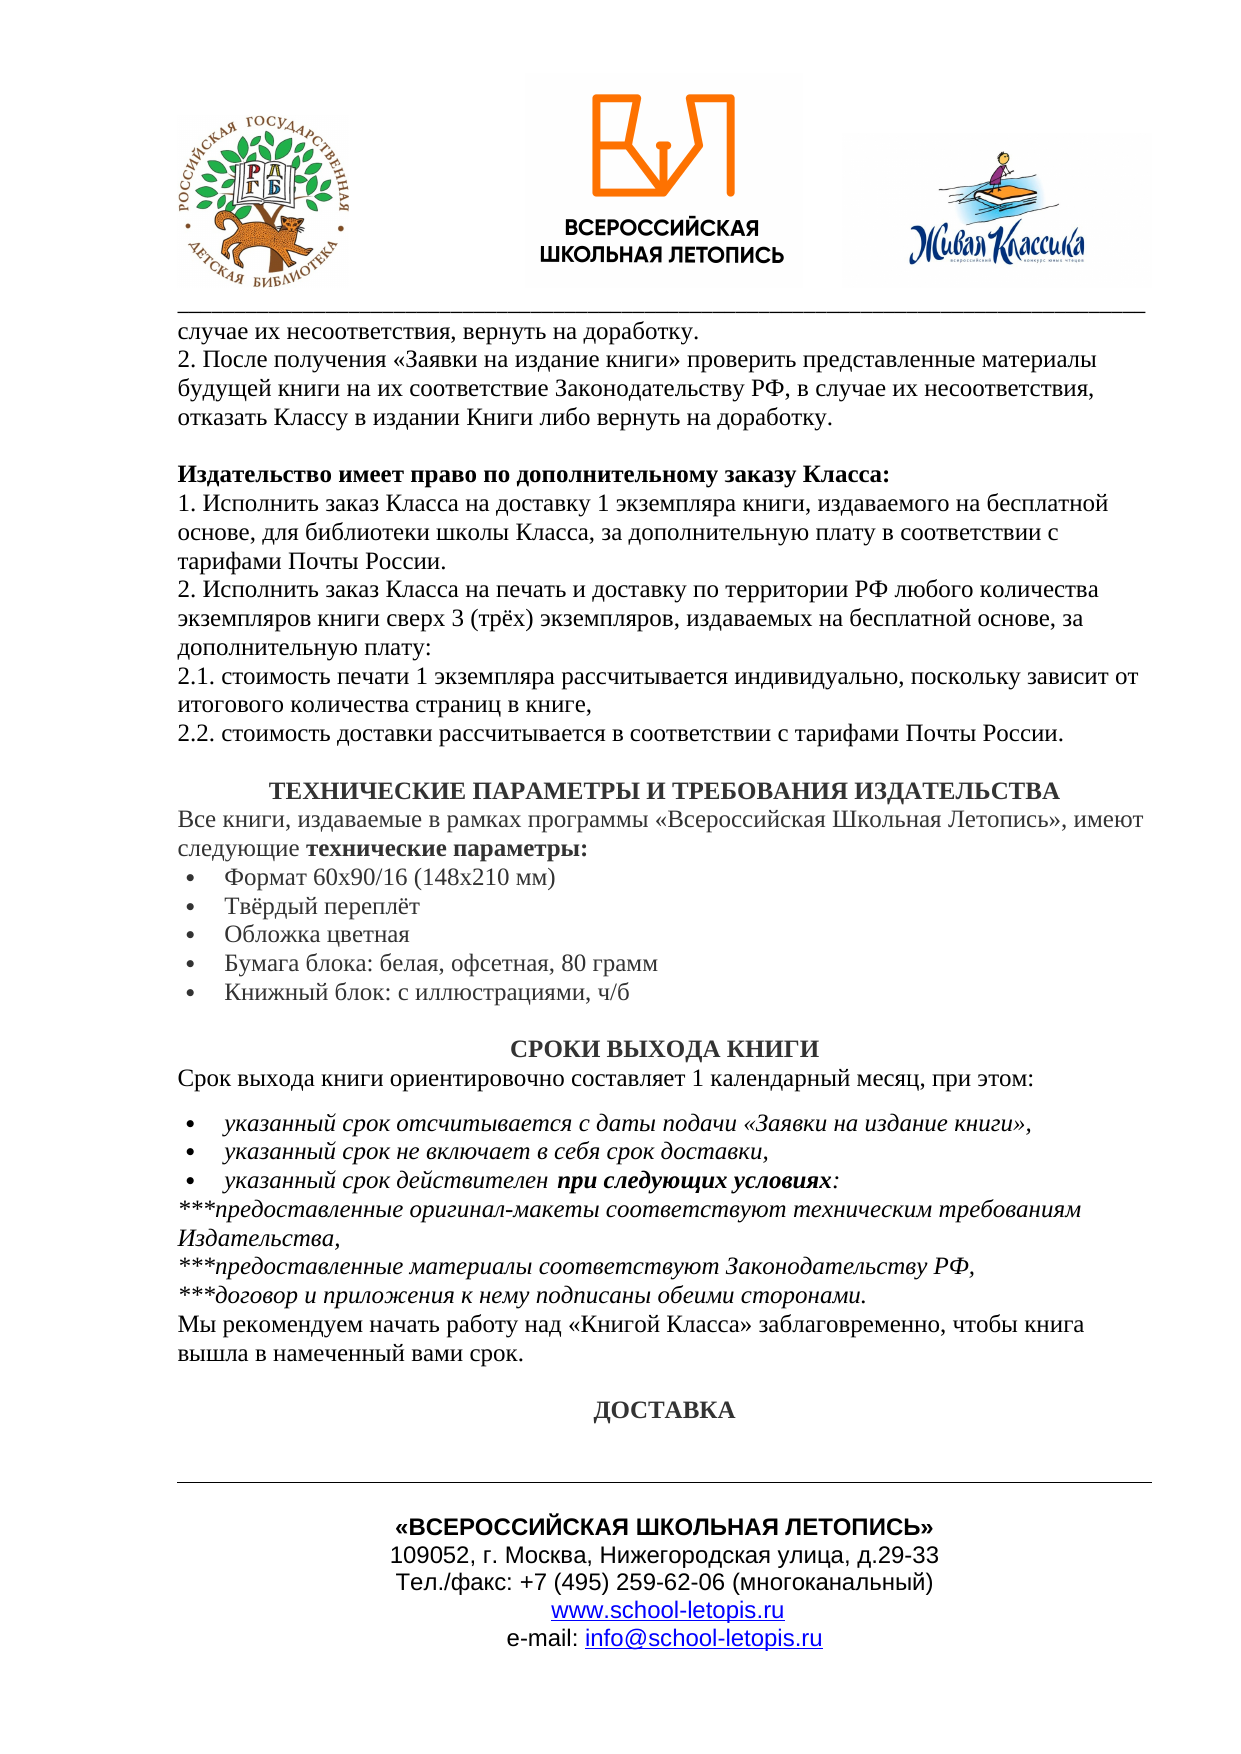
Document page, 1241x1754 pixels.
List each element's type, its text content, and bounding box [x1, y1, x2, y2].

list указанный срок отсчитывается с даты подачи «Заявки на издание книги», [187, 1108, 1152, 1136]
subtitle СРОКИ ВЫХОДА КНИГИ [177, 1034, 1152, 1063]
list указанный срок действителен при следующих условиях: [187, 1165, 1152, 1194]
text Срок выхода книги ориентировочно составляет 1 календарный месяц, при этом: [177, 1063, 1152, 1092]
picture [177, 115, 349, 288]
list Твёрдый переплёт [187, 891, 1152, 919]
subtitle ДОСТАВКА [177, 1395, 1152, 1424]
list Бумага блока: белая, офсетная, 80 грамм [187, 948, 1152, 977]
picture [525, 73, 804, 288]
list Книжный блок: с иллюстрациями, ч/б [187, 977, 1152, 1006]
subtitle ТЕХНИЧЕСКИЕ ПАРАМЕТРЫ И ТРЕБОВАНИЯ ИЗДАТЕЛЬСТВА [177, 776, 1152, 804]
text Мы рекомендуем начать работу над «Книгой Класса» заблаговременно, чтобы книга вышла в намеченный вами срок. [177, 1309, 1152, 1366]
text ***предоставленные оригинал-макеты соответствуют техническим требованиям Издательства, ***предоставленные материалы соответствуют Законодательству РФ, ***договор и приложения к нему подписаны обеими сторонами. [177, 1194, 1152, 1309]
list Формат 60х90/16 (148х210 мм) [187, 862, 1152, 891]
picture [842, 133, 1152, 288]
text Все книги, издаваемые в рамках программы «Всероссийская Школьная Летопись», имеют следующие технические параметры: [177, 804, 1152, 862]
list Обложка цветная [187, 919, 1152, 948]
list указанный срок не включает в себя срок доставки, [187, 1136, 1152, 1165]
